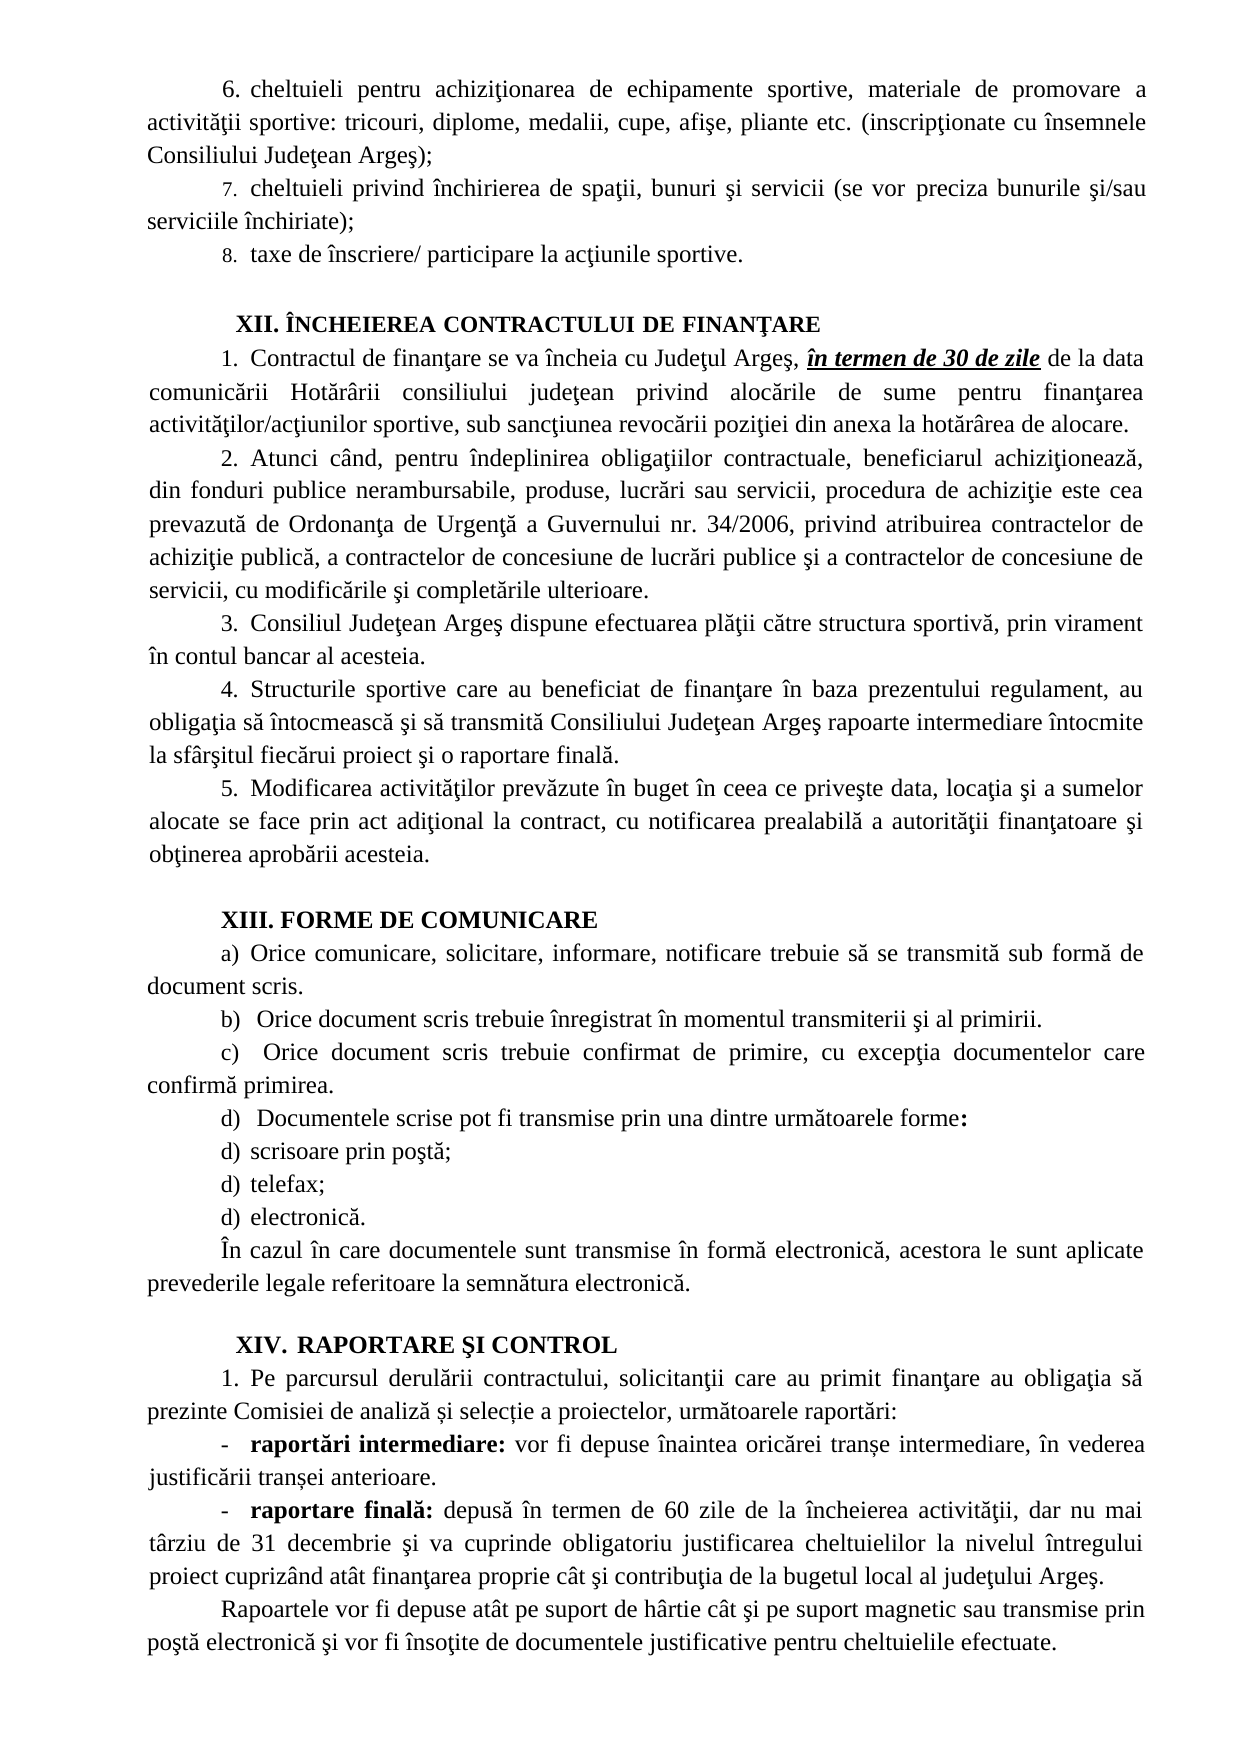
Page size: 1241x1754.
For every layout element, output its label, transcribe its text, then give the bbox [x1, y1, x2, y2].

list telefax; [147, 1169, 1146, 1198]
subtitle XII. încheierea contractului de finanţare [235, 305, 1146, 338]
subtitle RAPORTARE ŞI CONTROL [235, 1330, 1146, 1358]
list cheltuieli pentru achiziţionarea de echipamente sportive, materiale de promovare a activităţii sportive: tricouri, diplome, medalii, cupe, afişe, pliante etc. (inscripţionate cu însemnele Consiliului Judeţean Argeş); [147, 74, 1146, 169]
list Atunci când, pentru îndeplinirea obligaţiilor contractuale, beneficiarul achiziţionează, din fonduri publice nerambursabile, produse, lucrări sau servicii, procedura de achiziţie este cea prevazută de Ordonanţa de Urgenţă a Guvernului nr. 34/2006, privind atribuirea contractelor de achiziţie publică, a contractelor de concesiune de lucrări publice şi a contractelor de concesiune de servicii, cu modificările şi completările ulterioare. [149, 443, 1144, 603]
list Consiliul Judeţean Argeş dispune efectuarea plăţii către structura sportivă, prin virament în contul bancar al acesteia. [149, 608, 1144, 669]
subtitle Documentele scrise pot fi transmise prin una dintre următoarele forme: [147, 1103, 1146, 1132]
list raportări intermediare: vor fi depuse înaintea oricărei tranșe intermediare, în vederea justificării tranșei anterioare. [149, 1429, 1146, 1491]
list Contractul de finanţare se va încheia cu Judeţul Argeş, în termen de 30 de zile de la data comunicării Hotărârii consiliului judeţean privind alocările de sume pentru finanţarea activităţilor/acţiunilor sportive, sub sancţiunea revocării poziţiei din anexa la hotărârea de alocare. [149, 343, 1144, 438]
list cheltuieli privind închirierea de spaţii, bunuri şi servicii (se vor preciza bunurile şi/sau serviciile închiriate); [147, 173, 1146, 235]
subtitle XIII. FORME DE COMUNICARE [147, 905, 1146, 934]
list Orice comunicare, solicitare, informare, notificare trebuie să se transmită sub formă de document scris. [147, 938, 1144, 1000]
text 1. Pe parcursul derulării contractului, solicitanţii care au primit finanţare au obligaţia să prezinte Comisiei de analiză și selecție a proiectelor, următoarele raportări: [147, 1363, 1144, 1424]
text Rapoartele vor fi depuse atât pe suport de hârtie cât şi pe suport magnetic sau transmise prin poştă electronică şi vor fi însoţite de documentele justificative pentru cheltuielile efectuate. [147, 1594, 1146, 1656]
list taxe de înscriere/ participare la acţiunile sportive. [147, 239, 1146, 268]
list Structurile sportive care au beneficiat de finanţare în baza prezentului regulament, au obligaţia să întocmească şi să transmită Consiliului Judeţean Argeş rapoarte intermediare întocmite la sfârşitul fiecărui proiect şi o raportare finală. [149, 674, 1144, 768]
list scrisoare prin poştă; [147, 1136, 1146, 1165]
text În cazul în care documentele sunt transmise în formă electronică, acestora le sunt aplicate prevederile legale referitoare la semnătura electronică. [147, 1235, 1144, 1297]
list electronică. [147, 1202, 1146, 1231]
list Orice document scris trebuie înregistrat în momentul transmiterii şi al primirii. [147, 1004, 1146, 1033]
list raportare finală: depusă în termen de 60 zile de la încheierea activităţii, dar nu mai târziu de 31 decembrie şi va cuprinde obligatoriu justificarea cheltuielilor la nivelul întregului proiect cuprizând atât finanţarea proprie cât şi contribuţia de la bugetul local al judeţului Argeş. [149, 1495, 1144, 1590]
list Modificarea activităţilor prevăzute în buget în ceea ce priveşte data, locaţia şi a sumelor alocate se face prin act adiţional la contract, cu notificarea prealabilă a autorităţii finanţatoare şi obţinerea aprobării acesteia. [149, 773, 1144, 868]
list Orice document scris trebuie confirmat de primire, cu excepţia documentelor care confirmă primirea. [147, 1037, 1146, 1099]
